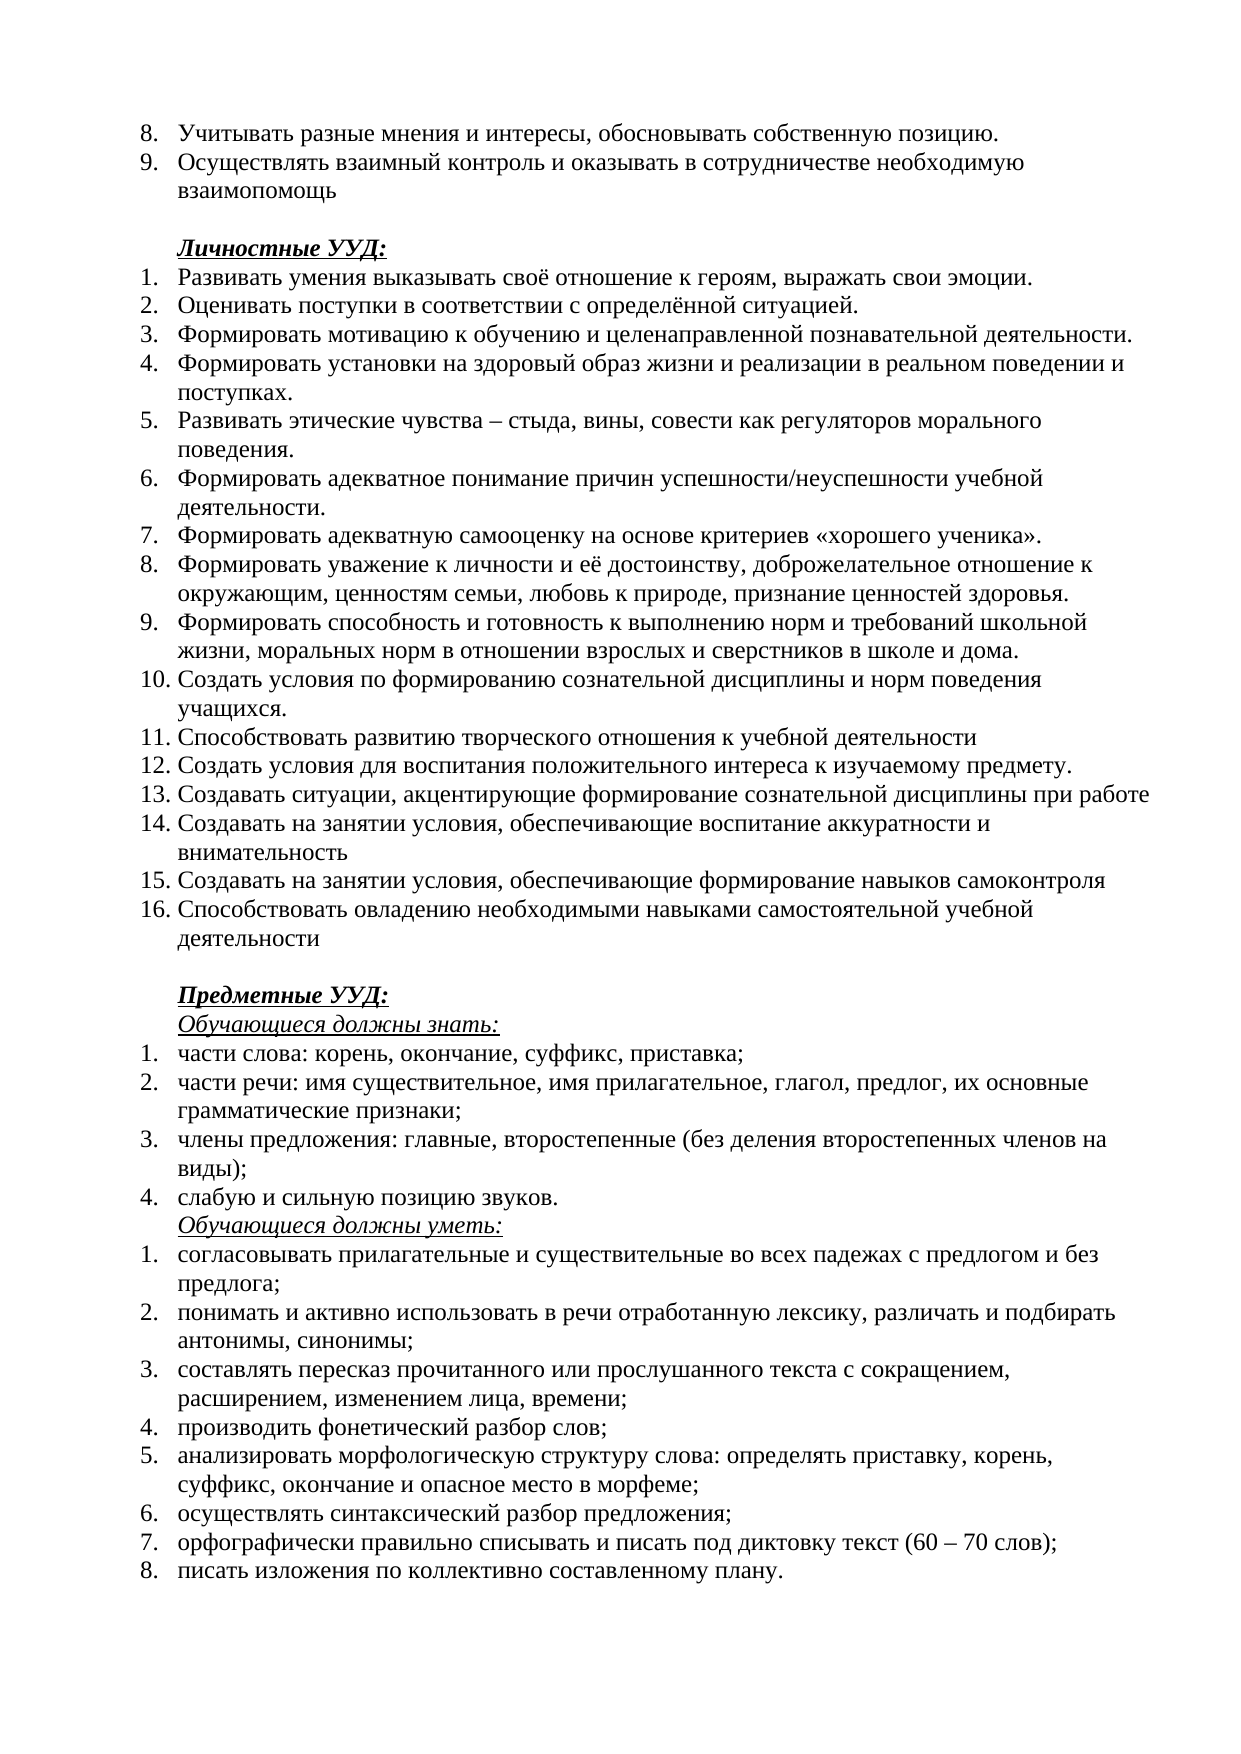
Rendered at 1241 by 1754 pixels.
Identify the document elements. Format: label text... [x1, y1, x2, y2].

list Развивать этические чувства – стыда, вины, совести как регуляторов морального поведения. [140, 406, 1152, 463]
text Личностные УУД: [177, 233, 1152, 262]
list Учитывать разные мнения и интересы, обосновывать собственную позицию. [140, 118, 1152, 147]
list Создать условия по формированию сознательной дисциплины и норм поведения учащихся. [140, 664, 1152, 722]
list части слова: корень, окончание, суффикс, приставка; [140, 1038, 1152, 1067]
list согласовывать прилагательные и существительные во всех падежах с предлогом и без предлога; [140, 1239, 1152, 1297]
list Формировать адекватное понимание причин успешности/неуспешности учебной деятельности. [140, 463, 1152, 521]
list осуществлять синтаксический разбор предложения; [140, 1498, 1152, 1527]
list составлять пересказ прочитанного или прослушанного текста с сокращением, расширением, изменением лица, времени; [140, 1354, 1152, 1412]
list Оценивать поступки в соответствии с определённой ситуацией. [140, 291, 1152, 319]
list Создавать на занятии условия, обеспечивающие воспитание аккуратности и внимательность [140, 808, 1152, 866]
list части речи: имя существительное, имя прилагательное, глагол, предлог, их основные грамматические признаки; [140, 1067, 1152, 1124]
list Формировать установки на здоровый образ жизни и реализации в реальном поведении и поступках. [140, 348, 1152, 406]
list Формировать уважение к личности и её достоинству, доброжелательное отношение к окружающим, ценностям семьи, любовь к природе, признание ценностей здоровья. [140, 549, 1152, 607]
list Создавать ситуации, акцентирующие формирование сознательной дисциплины при работе [140, 779, 1152, 808]
list анализировать морфологическую структуру слова: определять приставку, корень, суффикс, окончание и опасное место в морфеме; [140, 1441, 1152, 1498]
list Способствовать овладению необходимыми навыками самостоятельной учебной деятельности [140, 894, 1152, 952]
list понимать и активно использовать в речи отработанную лексику, различать и подбирать антонимы, синонимы; [140, 1297, 1152, 1354]
list члены предложения: главные, второстепенные (без деления второстепенных членов на виды); [140, 1124, 1152, 1182]
list слабую и сильную позицию звуков. [140, 1182, 1152, 1211]
list Формировать адекватную самооценку на основе критериев «хорошего ученика». [140, 521, 1152, 549]
list Развивать умения выказывать своё отношение к героям, выражать свои эмоции. [140, 262, 1152, 291]
list Формировать мотивацию к обучению и целенаправленной познавательной деятельности. [140, 319, 1152, 348]
list производить фонетический разбор слов; [140, 1412, 1152, 1441]
list орфографически правильно списывать и писать под диктовку текст (60 – 70 слов); [140, 1527, 1152, 1556]
list писать изложения по коллективно составленному плану. [140, 1556, 1152, 1584]
list Формировать способность и готовность к выполнению норм и требований школьной жизни, моральных норм в отношении взрослых и сверстников в школе и дома. [140, 607, 1152, 664]
list Создавать на занятии условия, обеспечивающие формирование навыков самоконтроля [140, 866, 1152, 894]
list Способствовать развитию творческого отношения к учебной деятельности [140, 722, 1152, 751]
text Предметные УУД: [177, 981, 1152, 1009]
text Обучающиеся должны знать: [177, 1009, 1152, 1038]
text Обучающиеся должны уметь: [177, 1211, 1152, 1239]
list Осуществлять взаимный контроль и оказывать в сотрудничестве необходимую взаимопомощь [140, 147, 1152, 204]
list Создать условия для воспитания положительного интереса к изучаемому предмету. [140, 751, 1152, 779]
